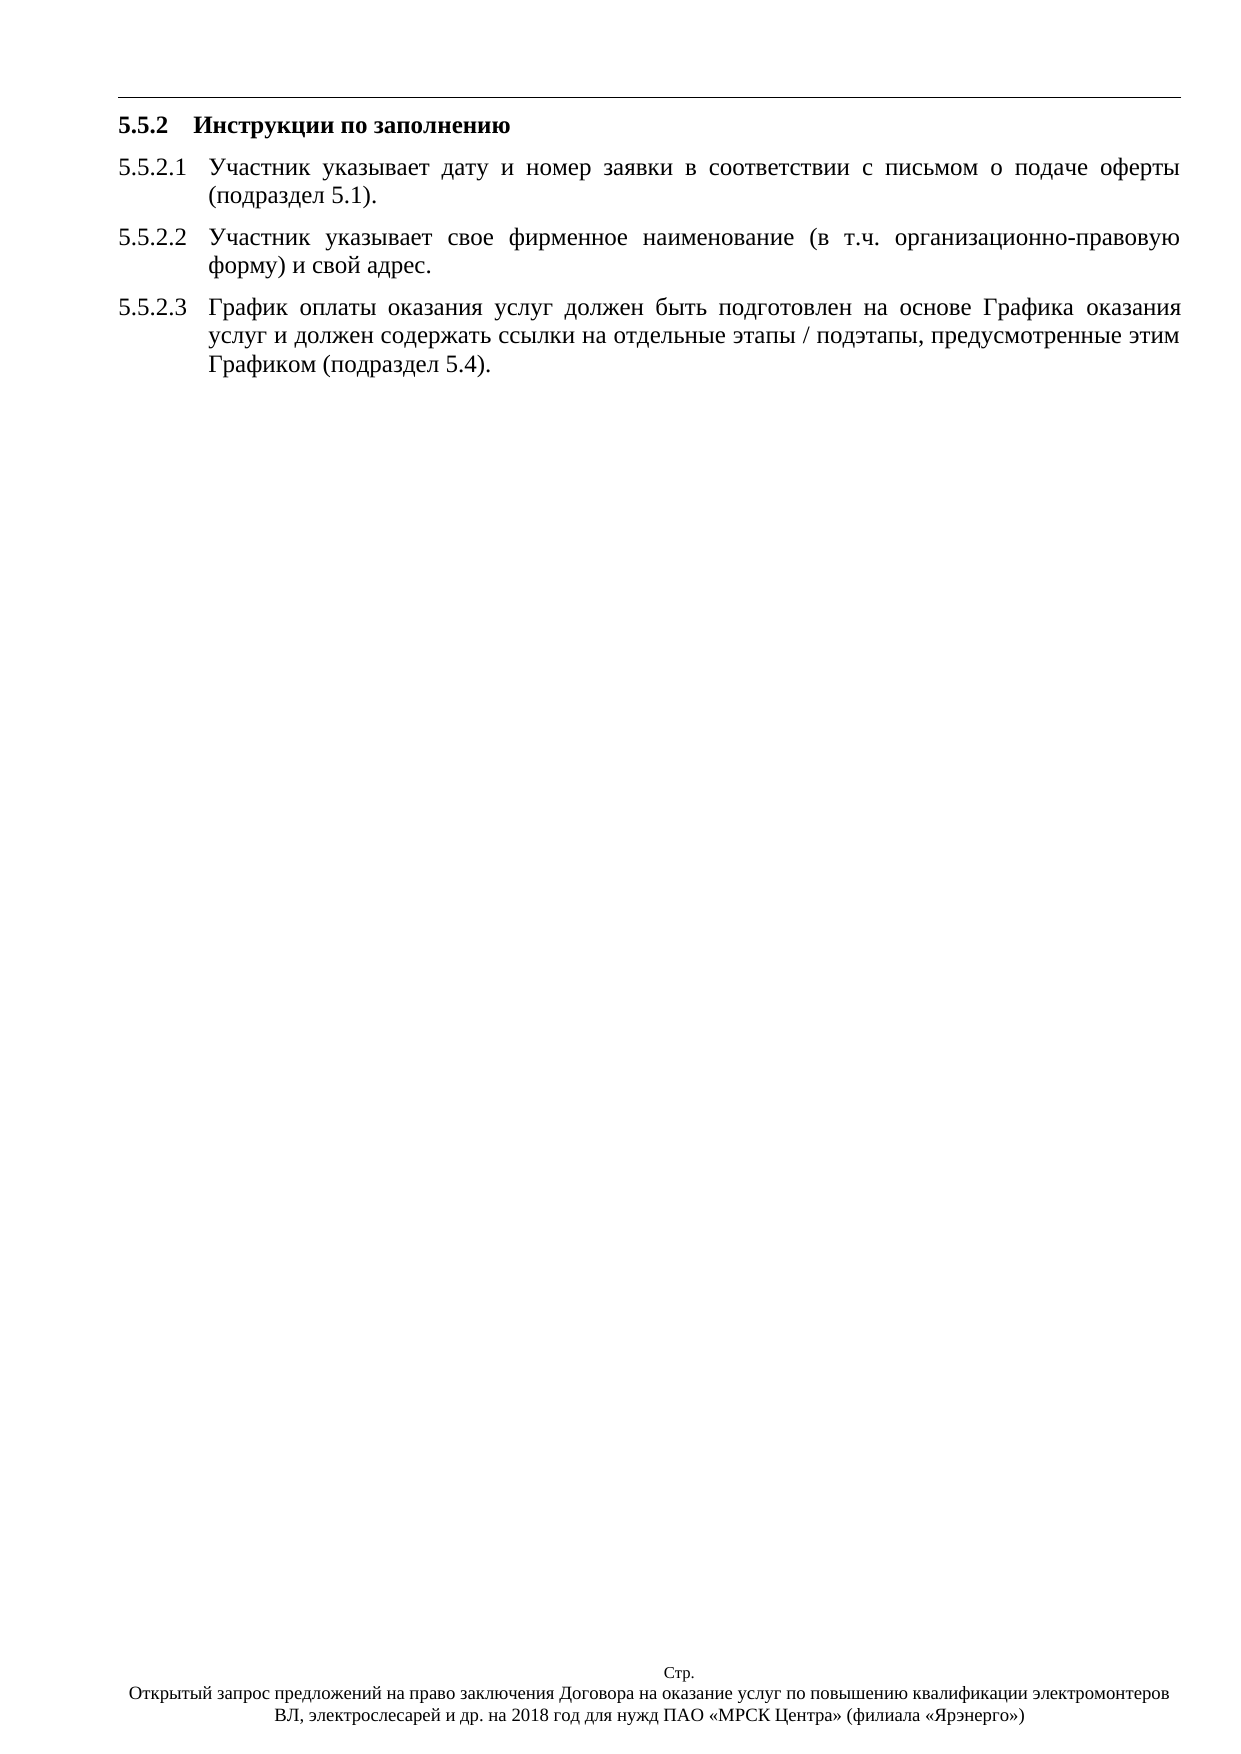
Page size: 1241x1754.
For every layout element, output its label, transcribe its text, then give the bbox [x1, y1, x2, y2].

list Участник указывает дату и номер заявки в соответствии с письмом о подаче оферты (подраздел 5.1). [118, 152, 1181, 209]
list График оплаты оказания услуг должен быть подготовлен на основе Графика оказания услуг и должен содержать ссылки на отдельные этапы / подэтапы, предусмотренные этим Графиком (подраздел 5.4). [118, 292, 1181, 378]
list Участник указывает свое фирменное наименование (в т.ч. организационно-правовую форму) и свой адрес. [118, 222, 1181, 279]
subtitle Инструкции по заполнению [118, 111, 1181, 139]
